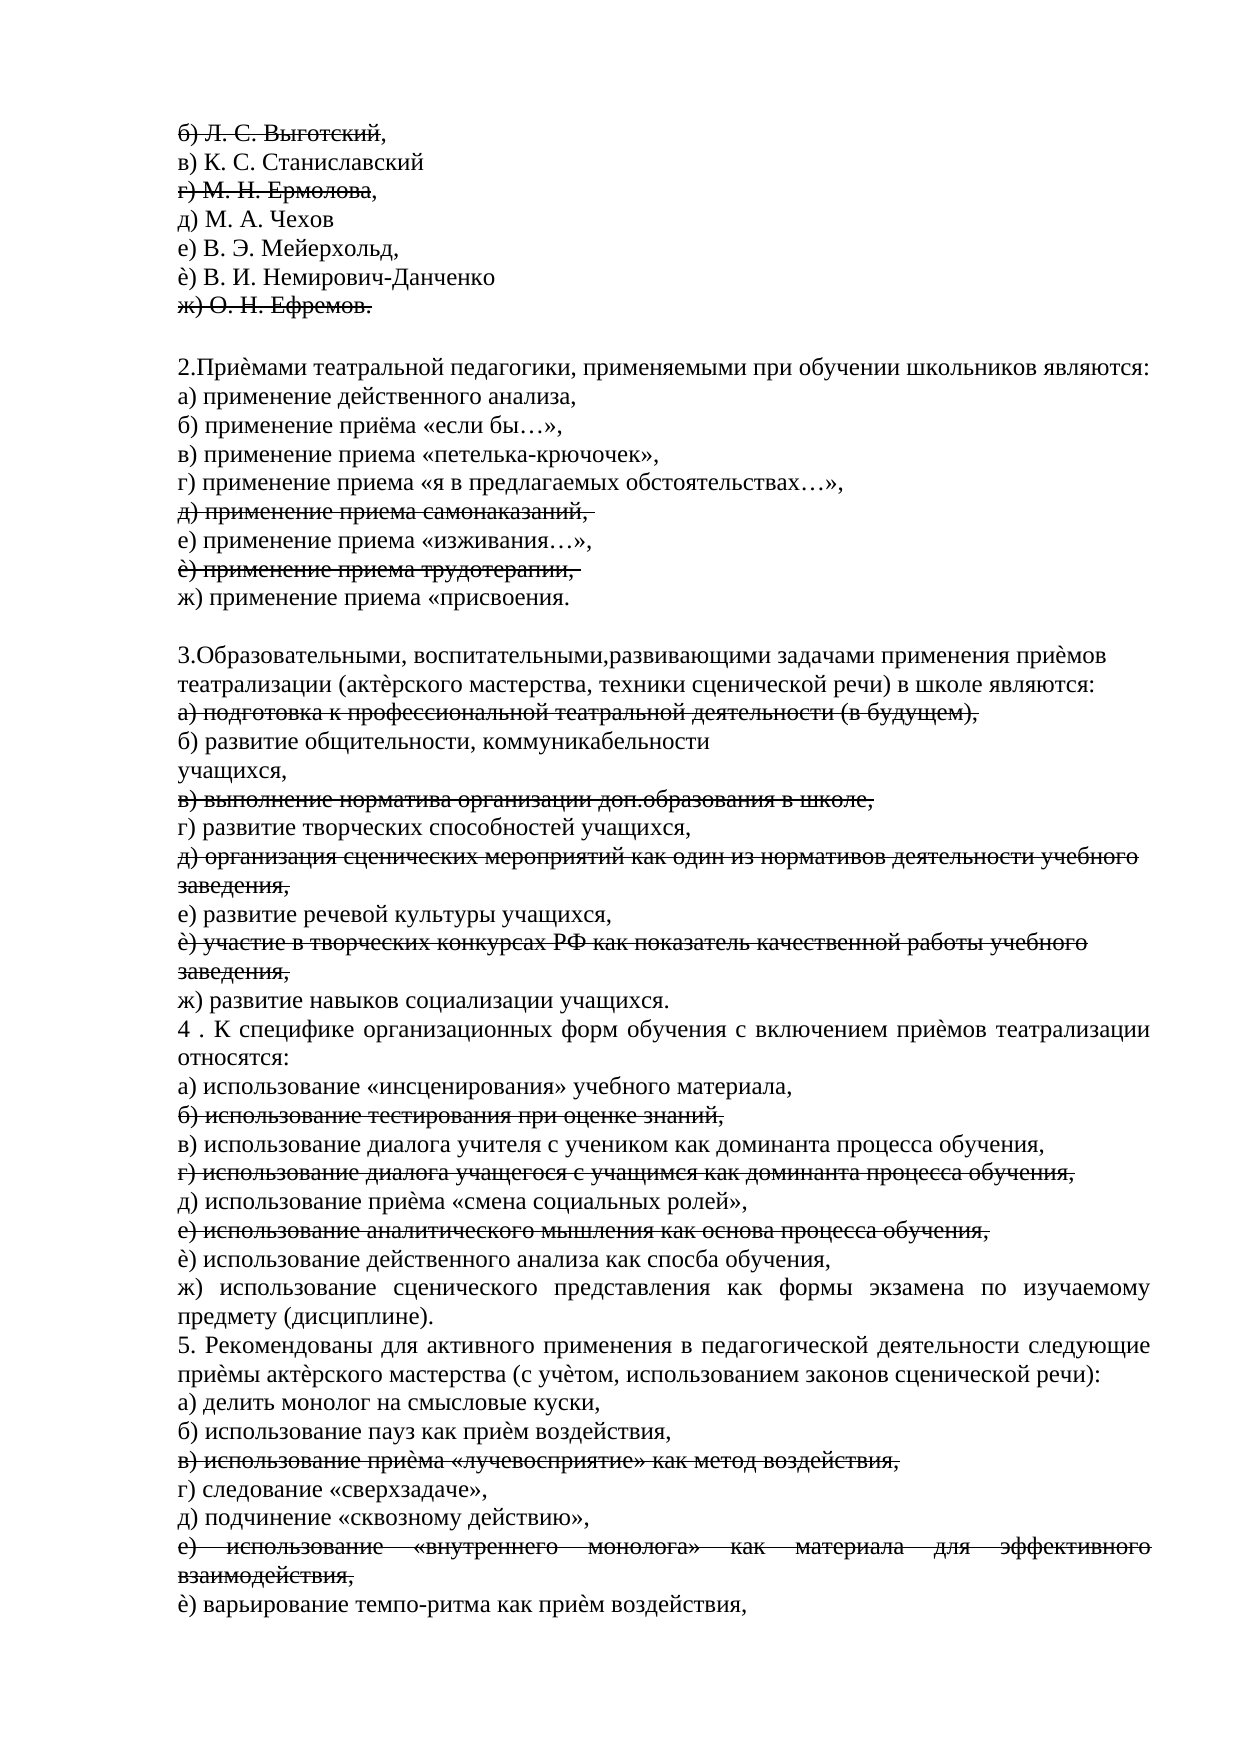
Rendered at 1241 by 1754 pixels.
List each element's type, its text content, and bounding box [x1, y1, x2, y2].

text б) использование тестирования при оценке знаний, [177, 1100, 1152, 1129]
text а) подготовка к профессиональной театральной деятельности (в будущем), [177, 697, 1152, 726]
text б) применение приёма «если бы…», [177, 410, 1152, 439]
text е) развитие речевой культуры учащихся, [177, 899, 1152, 927]
text д) применение приема самонаказаний, [177, 496, 1152, 525]
text г) М. Н. Ермолова, [177, 176, 1152, 204]
text 3.Образовательными, воспитательными,развивающими задачами применения приѐмов [177, 640, 1152, 669]
text в) выполнение норматива организации доп.образования в школе, [177, 784, 1152, 812]
text ѐ) В. И. Немирович-Данченко [177, 262, 1152, 291]
text д) подчинение «сквозному действию», [177, 1502, 1152, 1531]
text е) использование аналитического мышления как основа процесса обучения, [177, 1215, 1152, 1244]
text 2.Приѐмами театральной педагогики, применяемыми при обучении школьников являются: [177, 352, 1152, 381]
text в) использование диалога учителя с учеником как доминанта процесса обучения, [177, 1129, 1152, 1157]
text ѐ) участие в творческих конкурсах РФ как показатель качественной работы учебного [177, 927, 1152, 956]
text е) использование «внутреннего монолога» как материала для эффективного взаимодействия, [177, 1548, 1152, 1589]
text заведения, [177, 870, 1152, 899]
text в) использование приѐма «лучевосприятие» как метод воздействия, [177, 1445, 1152, 1474]
text ж) О. Н. Ефремов. [177, 291, 1152, 319]
text г) применение приема «я в предлагаемых обстоятельствах…», [177, 467, 1152, 496]
text б) развитие общительности, коммуникабельности [177, 726, 1152, 755]
text е) В. Э. Мейерхольд, [177, 233, 1152, 262]
text ѐ) применение приема трудотерапии, [177, 554, 1152, 582]
text ж) использование сценического представления как формы экзамена по изучаемому предмету (дисциплине). [177, 1272, 1152, 1330]
text в) применение приема «петелька-крючочек», [177, 439, 1152, 467]
text учащихся, [177, 755, 1152, 784]
text 5. Рекомендованы для активного применения в педагогической деятельности следующие приѐмы актѐрского мастерства (с учѐтом, использованием законов сценической речи): [177, 1330, 1152, 1387]
text а) использование «инсценирования» учебного материала, [177, 1071, 1152, 1100]
text в) К. С. Станиславский [177, 147, 1152, 176]
text ж) применение приема «присвоения. [177, 582, 1152, 611]
text е) применение приема «изживания…», [177, 525, 1152, 554]
text ѐ) варьирование темпо-ритма как приѐм воздействия, [177, 1589, 1152, 1617]
text ж) развитие навыков социализации учащихся. [177, 985, 1152, 1014]
text г) следование «сверхзадаче», [177, 1474, 1152, 1502]
text ѐ) использование действенного анализа как спосба обучения, [177, 1244, 1152, 1272]
text д) организация сценических мероприятий как один из нормативов деятельности учебного [177, 841, 1152, 870]
text театрализации (актѐрского мастерства, техники сценической речи) в школе являются: [177, 669, 1152, 697]
text а) делить монолог на смысловые куски, [177, 1387, 1152, 1416]
text е) использование «внутреннего монолога» как материала для эффективного взаимодействия, [177, 1531, 1152, 1547]
text г) развитие творческих способностей учащихся, [177, 812, 1152, 841]
text д) использование приѐма «смена социальных ролей», [177, 1186, 1152, 1215]
text б) использование пауз как приѐм воздействия, [177, 1416, 1152, 1445]
text а) применение действенного анализа, [177, 381, 1152, 410]
text 4 . К специфике организационных форм обучения с включением приѐмов театрализации относятся: [177, 1014, 1152, 1071]
text д) М. А. Чехов [177, 204, 1152, 233]
text г) использование диалога учащегося с учащимся как доминанта процесса обучения, [177, 1157, 1152, 1186]
text б) Л. С. Выготский, [177, 118, 1152, 147]
text заведения, [177, 956, 1152, 985]
